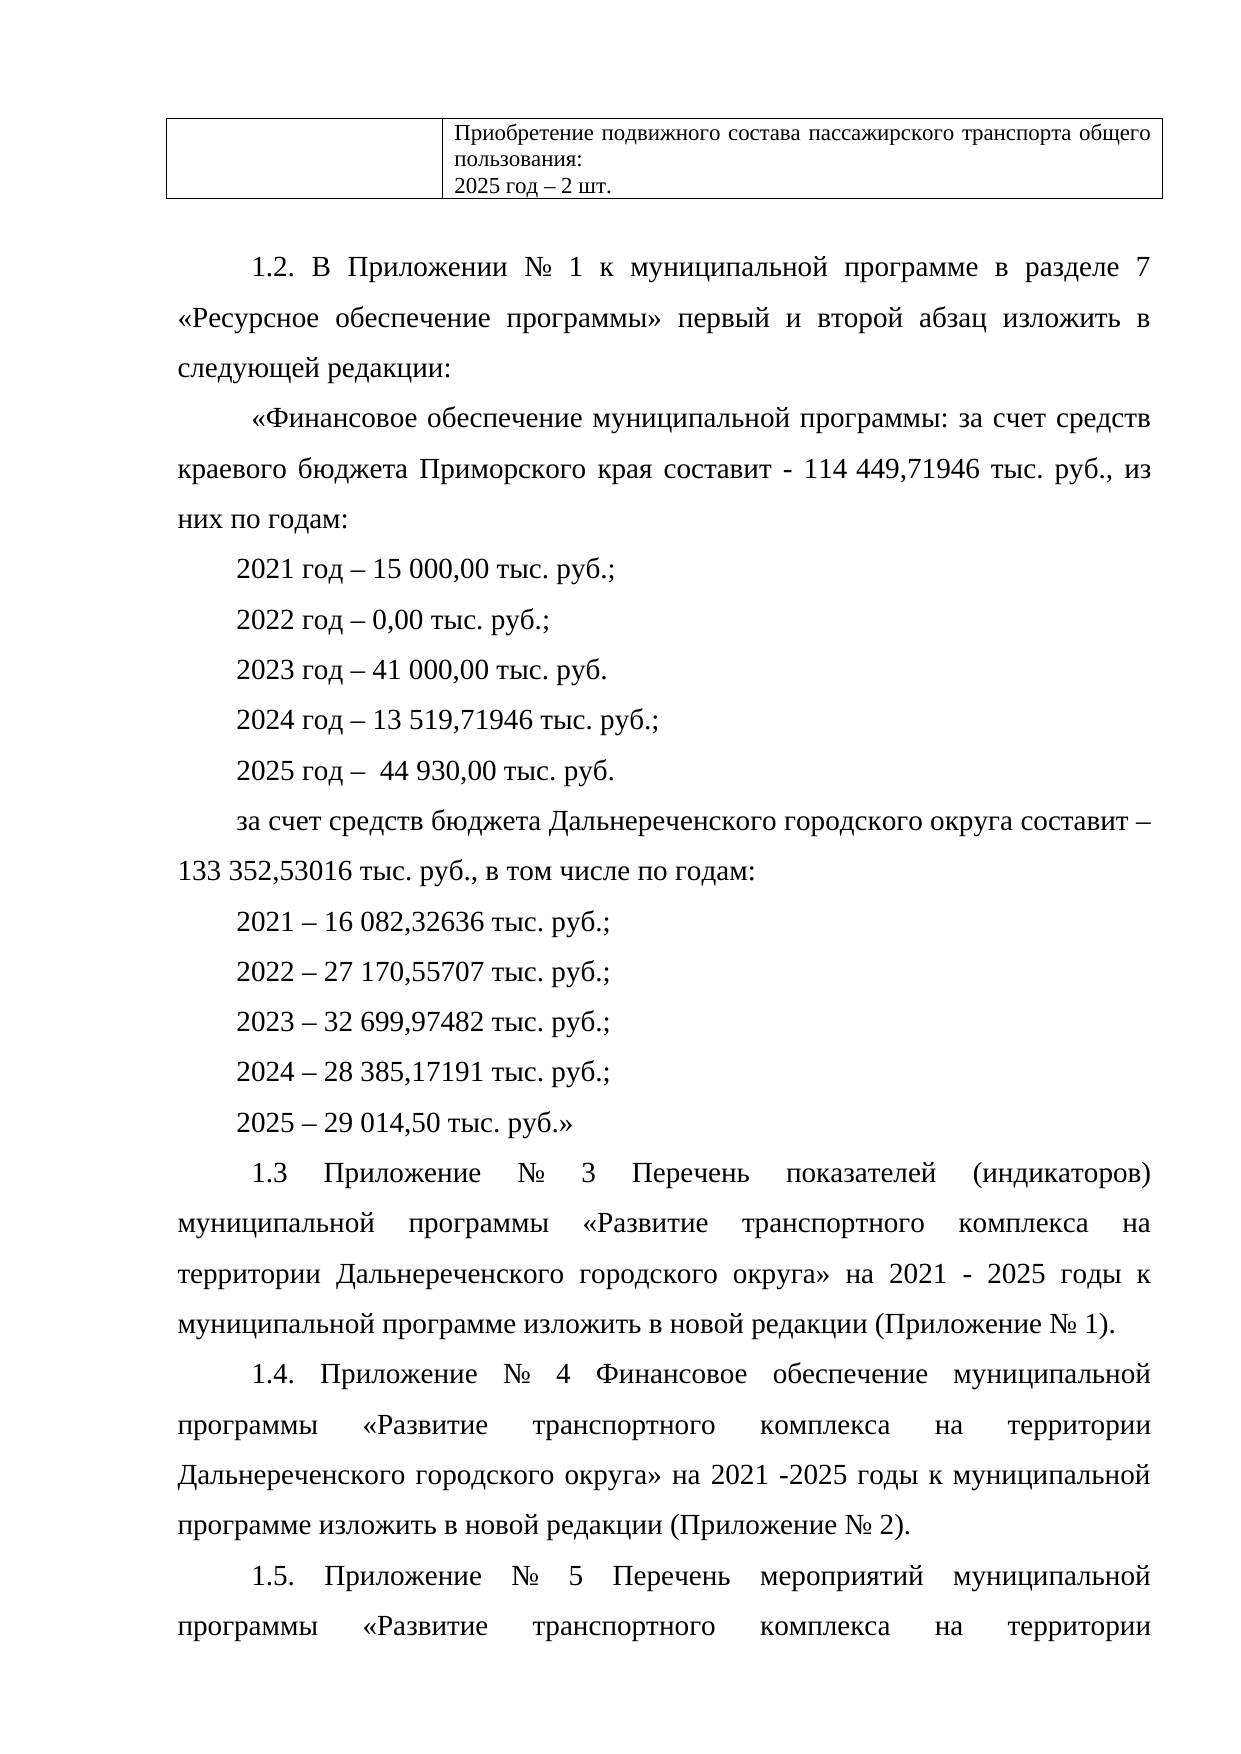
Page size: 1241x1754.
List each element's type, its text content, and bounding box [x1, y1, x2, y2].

text 2025 – 29 014,50 тыс. руб.» [236, 1105, 1152, 1138]
text за счет средств бюджета Дальнереченского городского округа составит – 133 352,53016 тыс. руб., в том числе по годам: [177, 803, 1152, 887]
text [177, 1558, 1152, 1642]
text 2023 год – 41 000,00 тыс. руб. [236, 652, 1152, 686]
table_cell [443, 119, 1162, 198]
text 2024 – 28 385,17191 тыс. руб.; [236, 1054, 1152, 1088]
text 2022 год – 0,00 тыс. руб.; [236, 602, 1152, 635]
text 2023 – 32 699,97482 тыс. руб.; [236, 1004, 1152, 1038]
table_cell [167, 119, 442, 198]
text 1.3 Приложение № 3 Перечень показателей (индикаторов) муниципальной программы «Развитие транспортного комплекса на территории Дальнереченского городского округа» на 2021 - 2025 годы к муниципальной программе изложить в новой редакции (Приложение № 1). [177, 1155, 1152, 1340]
text 2025 год – 44 930,00 тыс. руб. [222, 753, 1152, 786]
text 2022 – 27 170,55707 тыс. руб.; [236, 954, 1152, 987]
text 2021 год – 15 000,00 тыс. руб.; [236, 551, 1152, 585]
text 1.2. В Приложении № 1 к муниципальной программе в разделе 7 «Ресурсное обеспечение программы» первый и второй абзац изложить в следующей редакции: [177, 249, 1152, 384]
text «Финансовое обеспечение муниципальной программы: за счет средств краевого бюджета Приморского края составит - 114 449,71946 тыс. руб., из них по годам: [177, 401, 1152, 535]
text 2021 – 16 082,32636 тыс. руб.; [236, 904, 1152, 937]
text 1.4. Приложение № 4 Финансовое обеспечение муниципальной программы «Развитие транспортного комплекса на территории Дальнереченского городского округа» на 2021 -2025 годы к муниципальной программе изложить в новой редакции (Приложение № 2). [177, 1356, 1152, 1541]
text 2024 год – 13 519,71946 тыс. руб.; [236, 702, 1152, 736]
